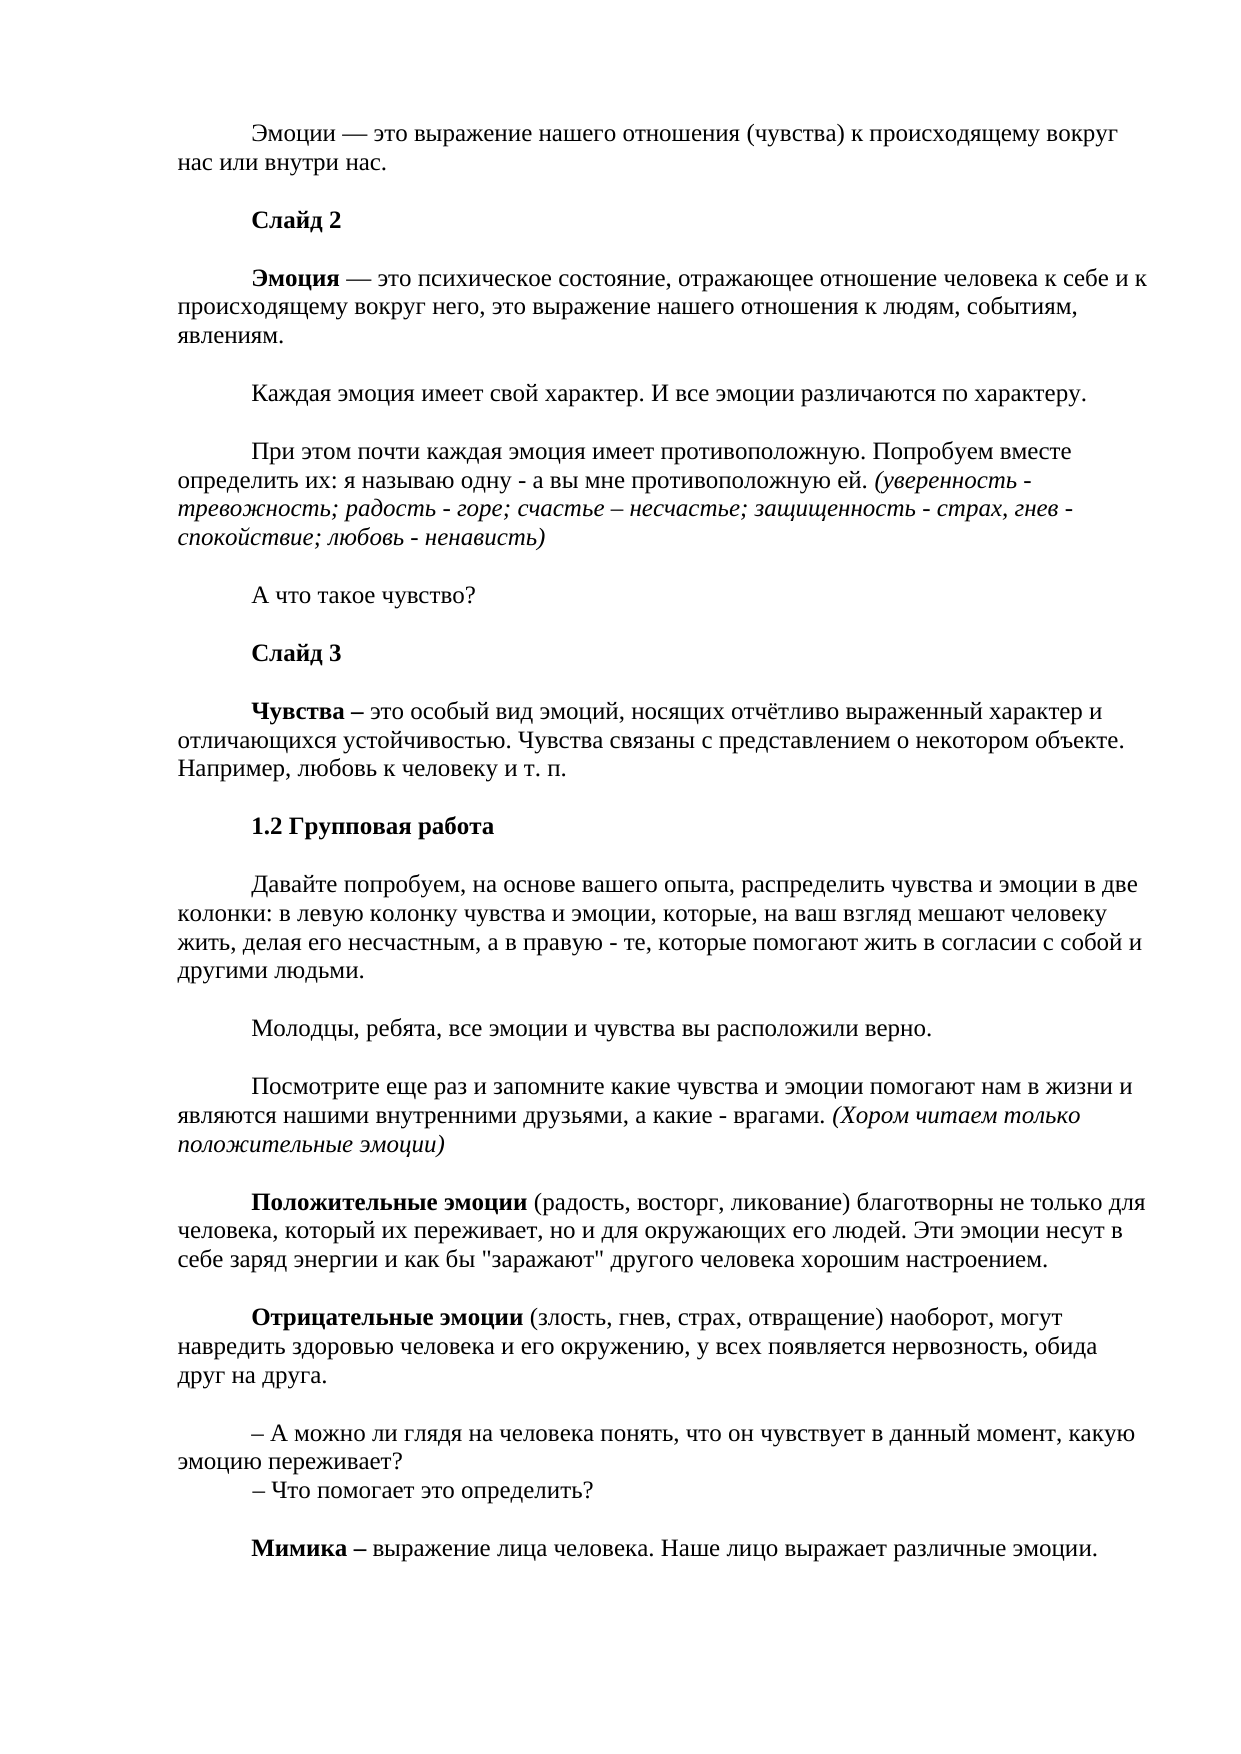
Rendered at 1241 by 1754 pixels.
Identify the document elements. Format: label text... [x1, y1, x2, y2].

text Каждая эмоция имеет свой характер. И все эмоции различаются по характеру. [177, 378, 1152, 407]
text Положительные эмоции (радость, восторг, ликование) благотворны не только для человека, который их переживает, но и для окружающих его людей. Эти эмоции несут в себе заряд энергии и как бы "заражают" другого человека хорошим настроением. [177, 1187, 1152, 1273]
text Слайд 2 [177, 205, 1152, 233]
text Эмоция — это психическое состояние, отражающее отношение человека к себе и к происходящему вокруг него, это выражение нашего отношения к людям, событиям, явлениям. [177, 263, 1152, 349]
text Эмоции — это выражение нашего отношения (чувства) к происходящему вокруг нас или внутри нас. [177, 118, 1152, 176]
text Давайте попробуем, на основе вашего опыта, распределить чувства и эмоции в две колонки: в левую колонку чувства и эмоции, которые, на ваш взгляд мешают человеку жить, делая его несчастным, а в правую - те, которые помогают жить в согласии с собой и другими людьми. [177, 869, 1152, 984]
text При этом почти каждая эмоция имеет противоположную. Попробуем вместе определить их: я называю одну - а вы мне противоположную ей. (уверенность - тревожность; радость - горе; счастье – несчастье; защищенность - страх, гнев - спокойствие; любовь - ненависть) [177, 436, 1152, 551]
text А что такое чувство? [177, 580, 1152, 609]
text Чувства – это особый вид эмоций, носящих отчётливо выраженный характер и отличающихся устойчивостью. Чувства связаны с представлением о некотором объекте. Например, любовь к человеку и т. п. [177, 696, 1152, 782]
text Отрицательные эмоции (злость, гнев, страх, отвращение) наоборот, могут навредить здоровью человека и его окружению, у всех появляется нервозность, обида друг на друга. [177, 1302, 1152, 1388]
text – А можно ли глядя на человека понять, что он чувствует в данный момент, какую эмоцию переживает? – Что помогает это определить? [177, 1418, 1152, 1504]
text 1.2 Групповая работа [177, 811, 1152, 840]
text Мимика – выражение лица человека. Наше лицо выражает различные эмоции. [177, 1533, 1152, 1562]
text Слайд 3 [177, 638, 1152, 667]
text Молодцы, ребята, все эмоции и чувства вы расположили верно. [177, 1013, 1152, 1042]
text Посмотрите еще раз и запомните какие чувства и эмоции помогают нам в жизни и являются нашими внутренними друзьями, а какие - врагами. (Хором читаем только положительные эмоции) [177, 1071, 1152, 1158]
